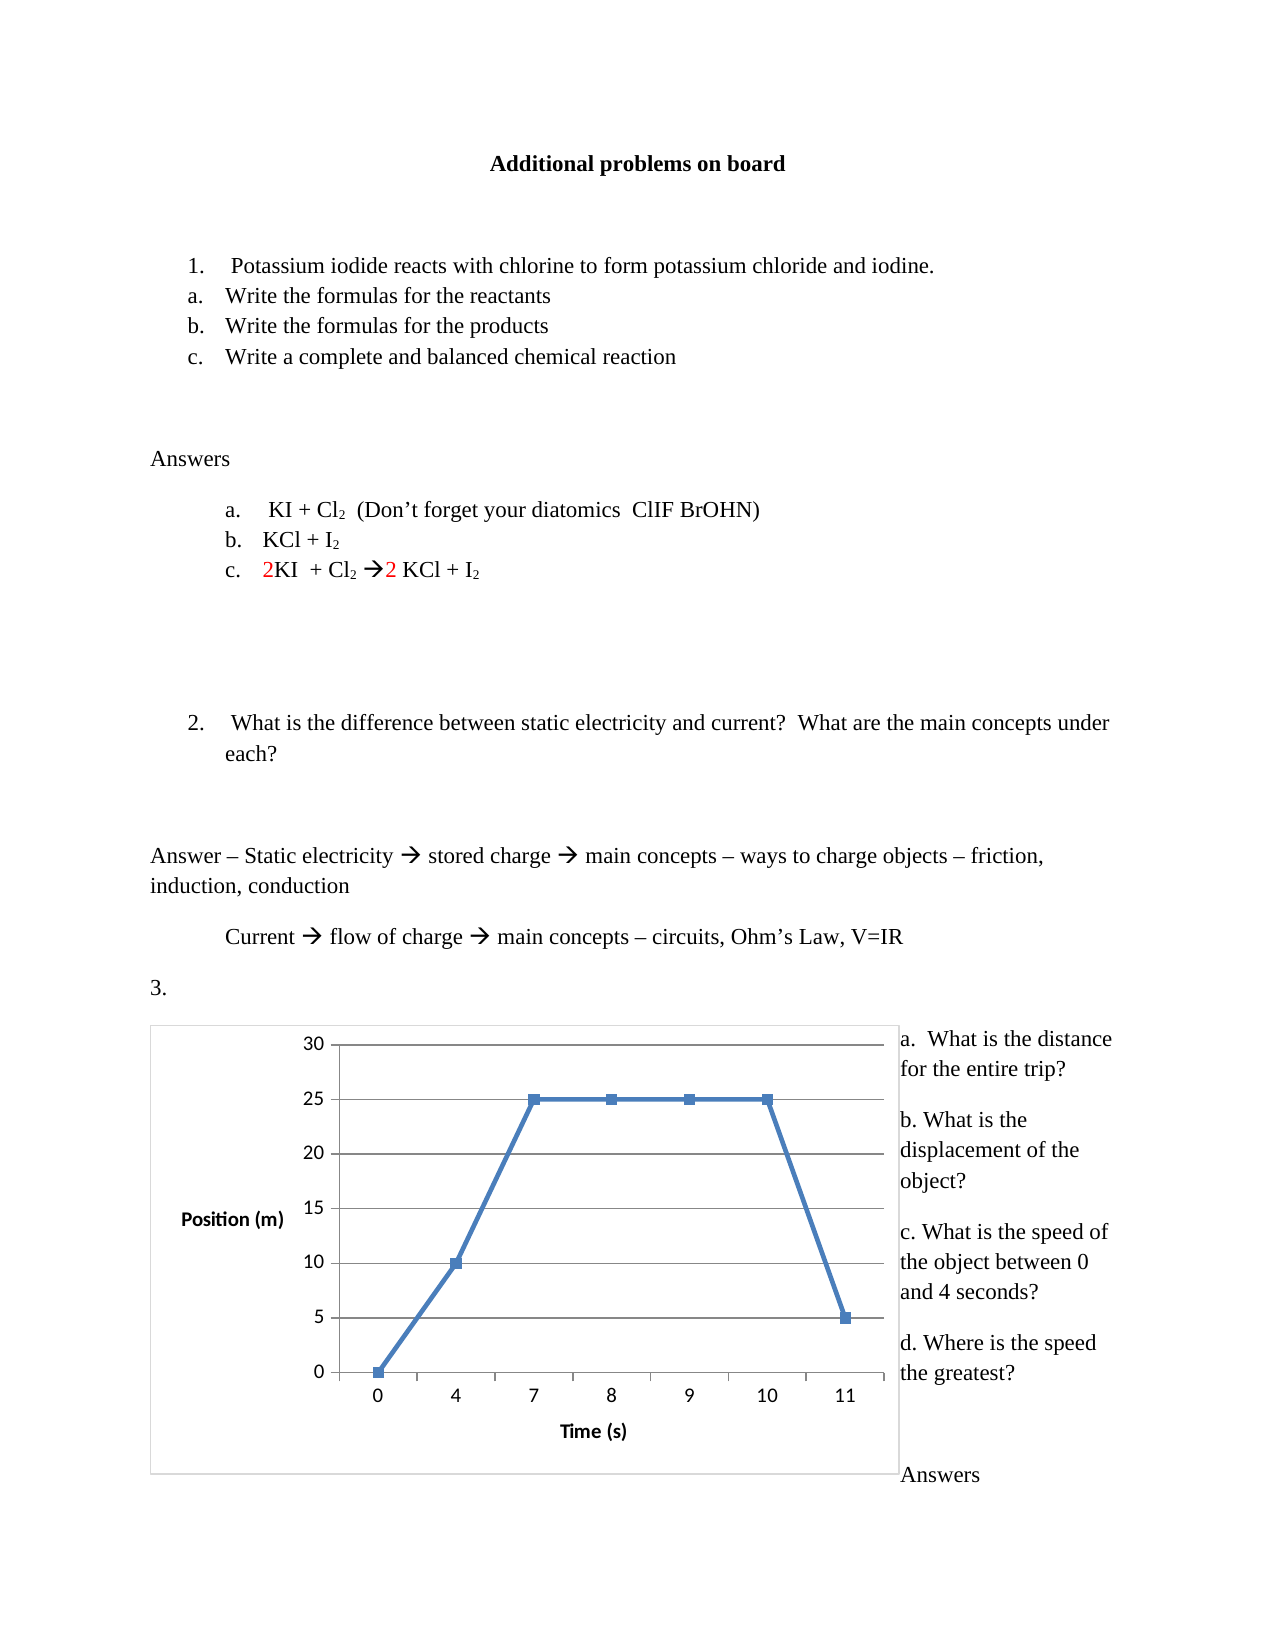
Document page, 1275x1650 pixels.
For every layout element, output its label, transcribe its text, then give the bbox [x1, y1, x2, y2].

text Current flow of charge main concepts – circuits, Ohm’s Law, V=IR [150, 923, 1125, 949]
list 2KI + Cl2 2 KCl + I2 [225, 556, 1125, 583]
text c. What is the speed of the object between 0 and 4 seconds? [900, 1218, 1125, 1304]
list Write the formulas for the reactants [187, 282, 1125, 309]
text a. What is the distance for the entire trip? [900, 1025, 1125, 1082]
text Additional problems on board [150, 150, 1125, 176]
text d. Where is the speed the greatest? [900, 1329, 1125, 1386]
text Answers [150, 1461, 1125, 1488]
list KI + Cl2 (Don’t forget your diatomics ClIF BrOHN) [225, 496, 1125, 522]
list What is the difference between static electricity and current? What are the main concepts under each? [187, 709, 1125, 766]
text 3. [150, 974, 1125, 1000]
list Write a complete and balanced chemical reaction [187, 343, 1125, 369]
text b. What is the displacement of the object? [900, 1106, 1125, 1193]
list Write the formulas for the products [187, 312, 1125, 339]
list KCl + I2 [225, 526, 1125, 552]
text Answers [150, 445, 1125, 471]
list Potassium iodide reacts with chlorine to form potassium chloride and iodine. [187, 252, 1125, 278]
text Answer – Static electricity stored charge main concepts – ways to charge objects – friction, induction, conduction [150, 842, 1125, 898]
